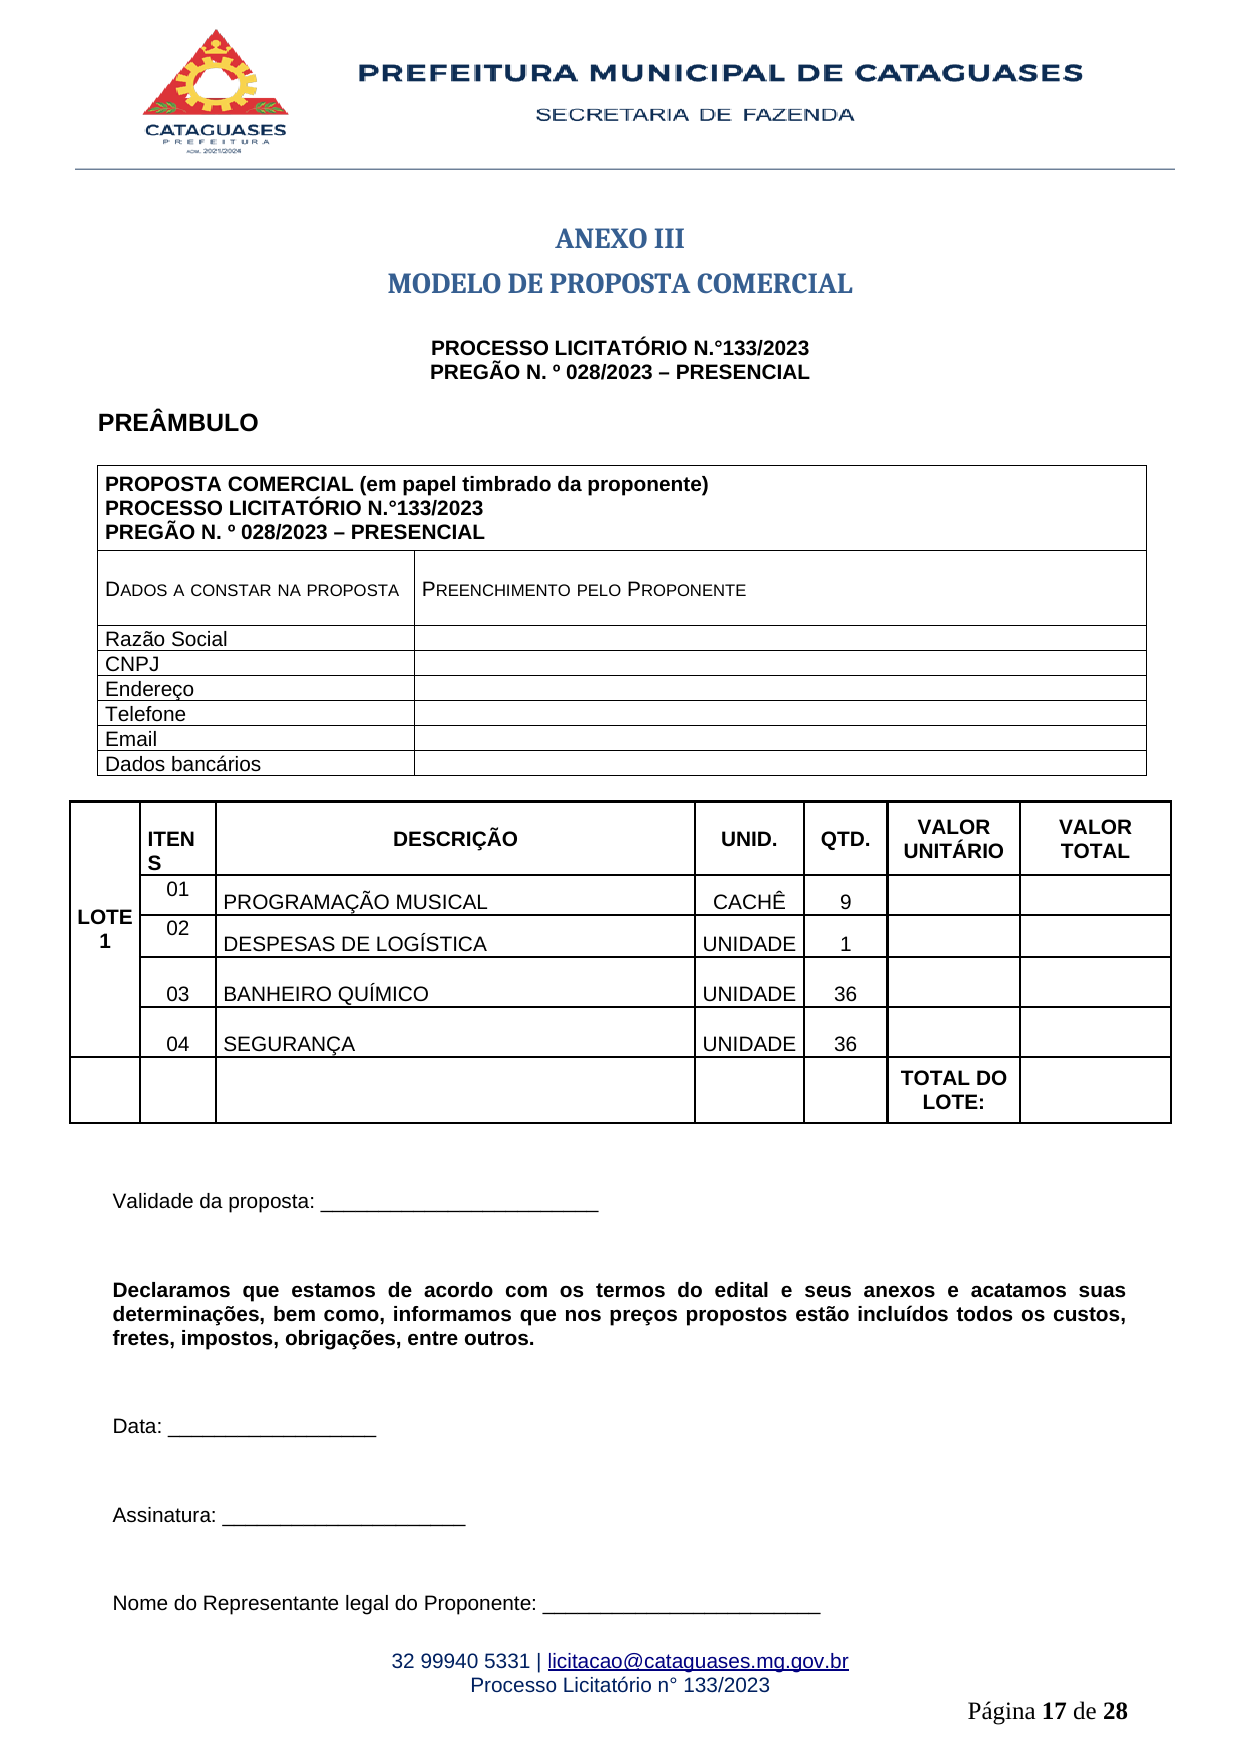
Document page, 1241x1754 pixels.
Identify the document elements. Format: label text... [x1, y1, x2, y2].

text Validade da proposta: ________________________ [112, 1124, 1128, 1213]
text Assinatura: _____________________ [112, 1438, 1128, 1526]
table_cell [415, 676, 1146, 700]
table_cell Telefone [98, 701, 414, 725]
text Nome do Representante legal do Proponente: ________________________ [112, 1526, 1128, 1615]
table_header PROPOSTA COMERCIAL (em papel timbrado da proponente) PROCESSO LICITATÓRIO N.°133/2023 PREGÃO N. º 028/2023 – PRESENCIAL [98, 466, 1146, 550]
table_cell 02 [141, 916, 215, 956]
table_cell [415, 726, 1146, 750]
table_cell 01 [141, 876, 215, 914]
table_cell PROGRAMAÇÃO MUSICAL [217, 876, 694, 914]
table_cell Endereço [98, 676, 414, 700]
table_cell 9 [805, 876, 886, 914]
table_cell [805, 1058, 886, 1122]
table_cell 36 [805, 958, 886, 1006]
table_cell Dados bancários [98, 751, 414, 775]
table_cell CACHÊ [696, 876, 803, 914]
table_cell [889, 916, 1019, 956]
table_cell UNIDADE [696, 1008, 803, 1056]
table_header ITENS [141, 803, 215, 874]
table_cell Razão Social [98, 626, 414, 650]
table_cell UNIDADE [696, 958, 803, 1006]
table_header LOTE 1 [71, 803, 139, 1056]
picture [75, 11, 1175, 196]
table_cell CNPJ [98, 651, 414, 675]
table_cell SEGURANÇA [217, 1008, 694, 1056]
table_cell [71, 1058, 139, 1122]
table_cell Preenchimento pelo Proponente [415, 551, 1146, 625]
table_cell 36 [805, 1008, 886, 1056]
text PREÂMBULO [98, 407, 1128, 436]
table_header DESCRIÇÃO [217, 803, 694, 874]
table_cell [415, 701, 1146, 725]
text Data: __________________ [112, 1349, 1128, 1438]
table_cell [415, 751, 1146, 775]
table_cell [1021, 876, 1170, 914]
table_cell BANHEIRO QUÍMICO [217, 958, 694, 1006]
table_cell [415, 626, 1146, 650]
text PROCESSO LICITATÓRIO N.°133/2023 [112, 336, 1128, 359]
table_header VALOR UNITÁRIO [889, 803, 1019, 874]
table_cell [141, 1058, 215, 1122]
table_cell [889, 958, 1019, 1006]
table_cell Email [98, 726, 414, 750]
text Declaramos que estamos de acordo com os termos do edital e seus anexos e acatamos suas determinações, bem como, informamos que nos preços propostos estão incluídos todos os custos, fretes, impostos, obrigações, entre outros. [112, 1213, 1128, 1349]
table_cell 1 [805, 916, 886, 956]
table_cell Dados a constar na proposta [98, 551, 414, 625]
text PREGÃO N. º 028/2023 – PRESENCIAL [112, 359, 1128, 383]
table_cell [1021, 916, 1170, 956]
table_cell TOTAL DO LOTE: [889, 1058, 1019, 1122]
table_cell [217, 1058, 694, 1122]
table_cell UNIDADE [696, 916, 803, 956]
table_cell [1021, 1008, 1170, 1056]
table_cell 03 [141, 958, 215, 1006]
subtitle ANEXO III [112, 222, 1128, 256]
table_cell [1021, 1058, 1170, 1122]
table_cell [889, 1008, 1019, 1056]
table_header UNID. [696, 803, 803, 874]
table_cell [1021, 958, 1170, 1006]
table_cell DESPESAS DE LOGÍSTICA [217, 916, 694, 956]
table_cell [415, 651, 1146, 675]
table_cell [889, 876, 1019, 914]
table_cell [696, 1058, 803, 1122]
subtitle MODELO DE PROPOSTA COMERCIAL [112, 267, 1128, 300]
table_cell 04 [141, 1008, 215, 1056]
table_header QTD. [805, 803, 886, 874]
table_header VALOR TOTAL [1021, 803, 1170, 874]
